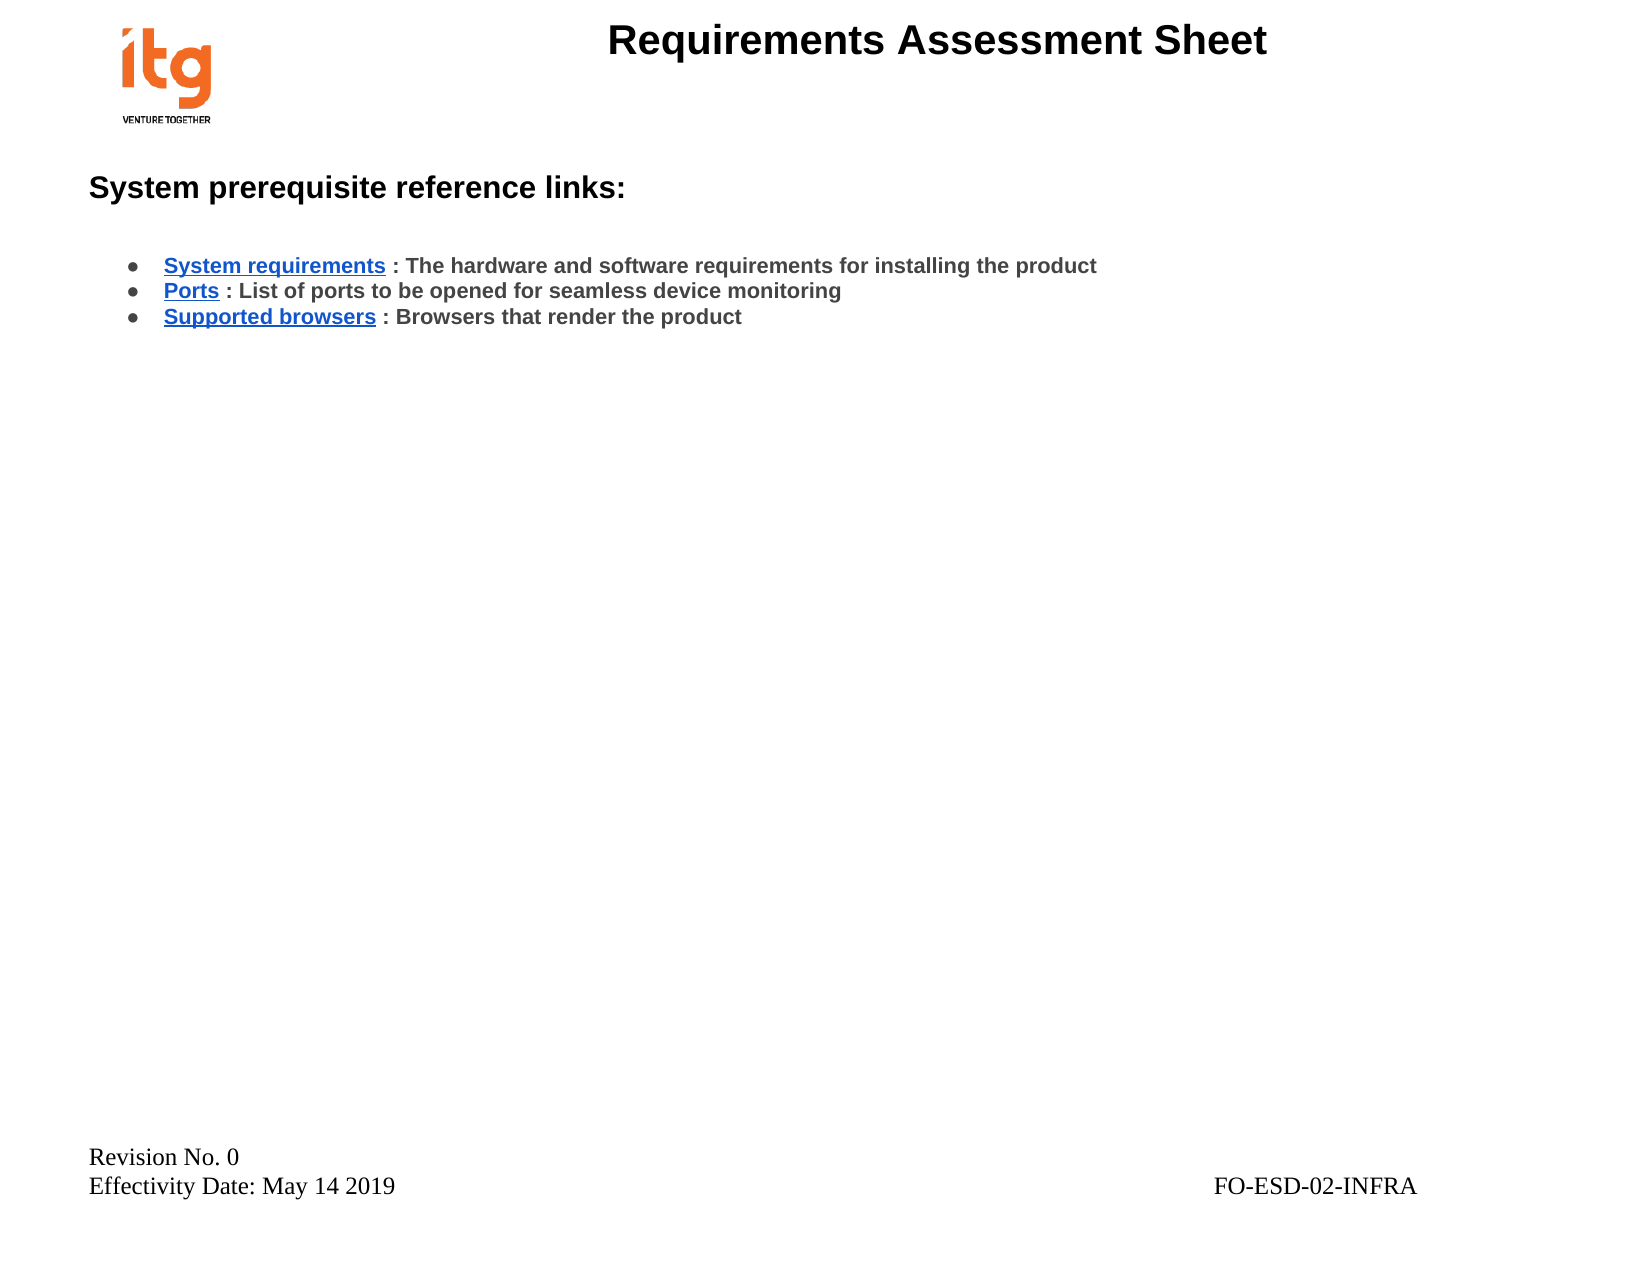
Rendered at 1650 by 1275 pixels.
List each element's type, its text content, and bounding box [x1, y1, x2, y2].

list Supported browsers : Browsers that render the product [126, 304, 1556, 343]
picture [88, 14, 245, 137]
list System requirements : The hardware and software requirements for installing the product [126, 253, 1556, 278]
list Ports : List of ports to be opened for seamless device monitoring [126, 278, 1556, 304]
text System prerequisite reference links: [88, 169, 1556, 205]
